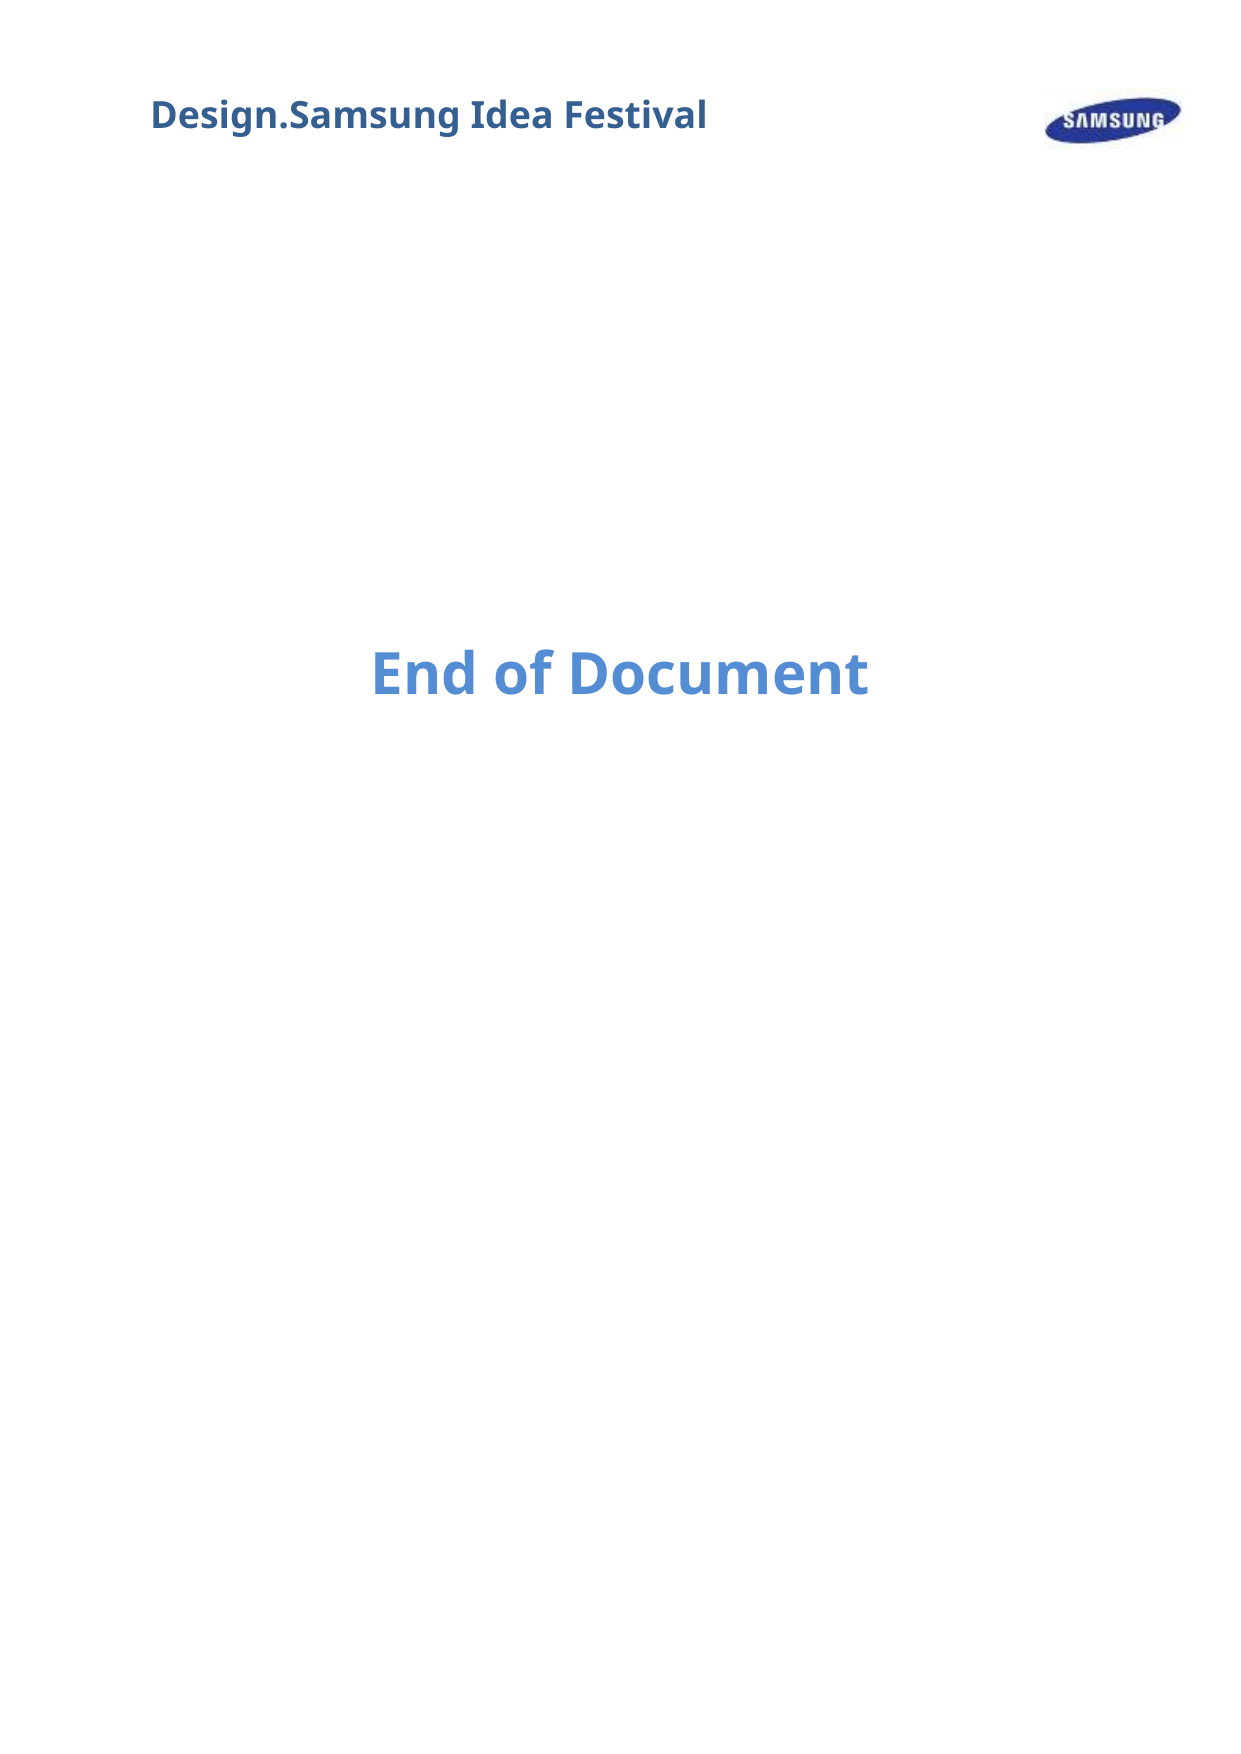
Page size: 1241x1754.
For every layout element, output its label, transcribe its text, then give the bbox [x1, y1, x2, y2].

picture [1044, 88, 1185, 147]
text End of Document [150, 632, 1090, 712]
